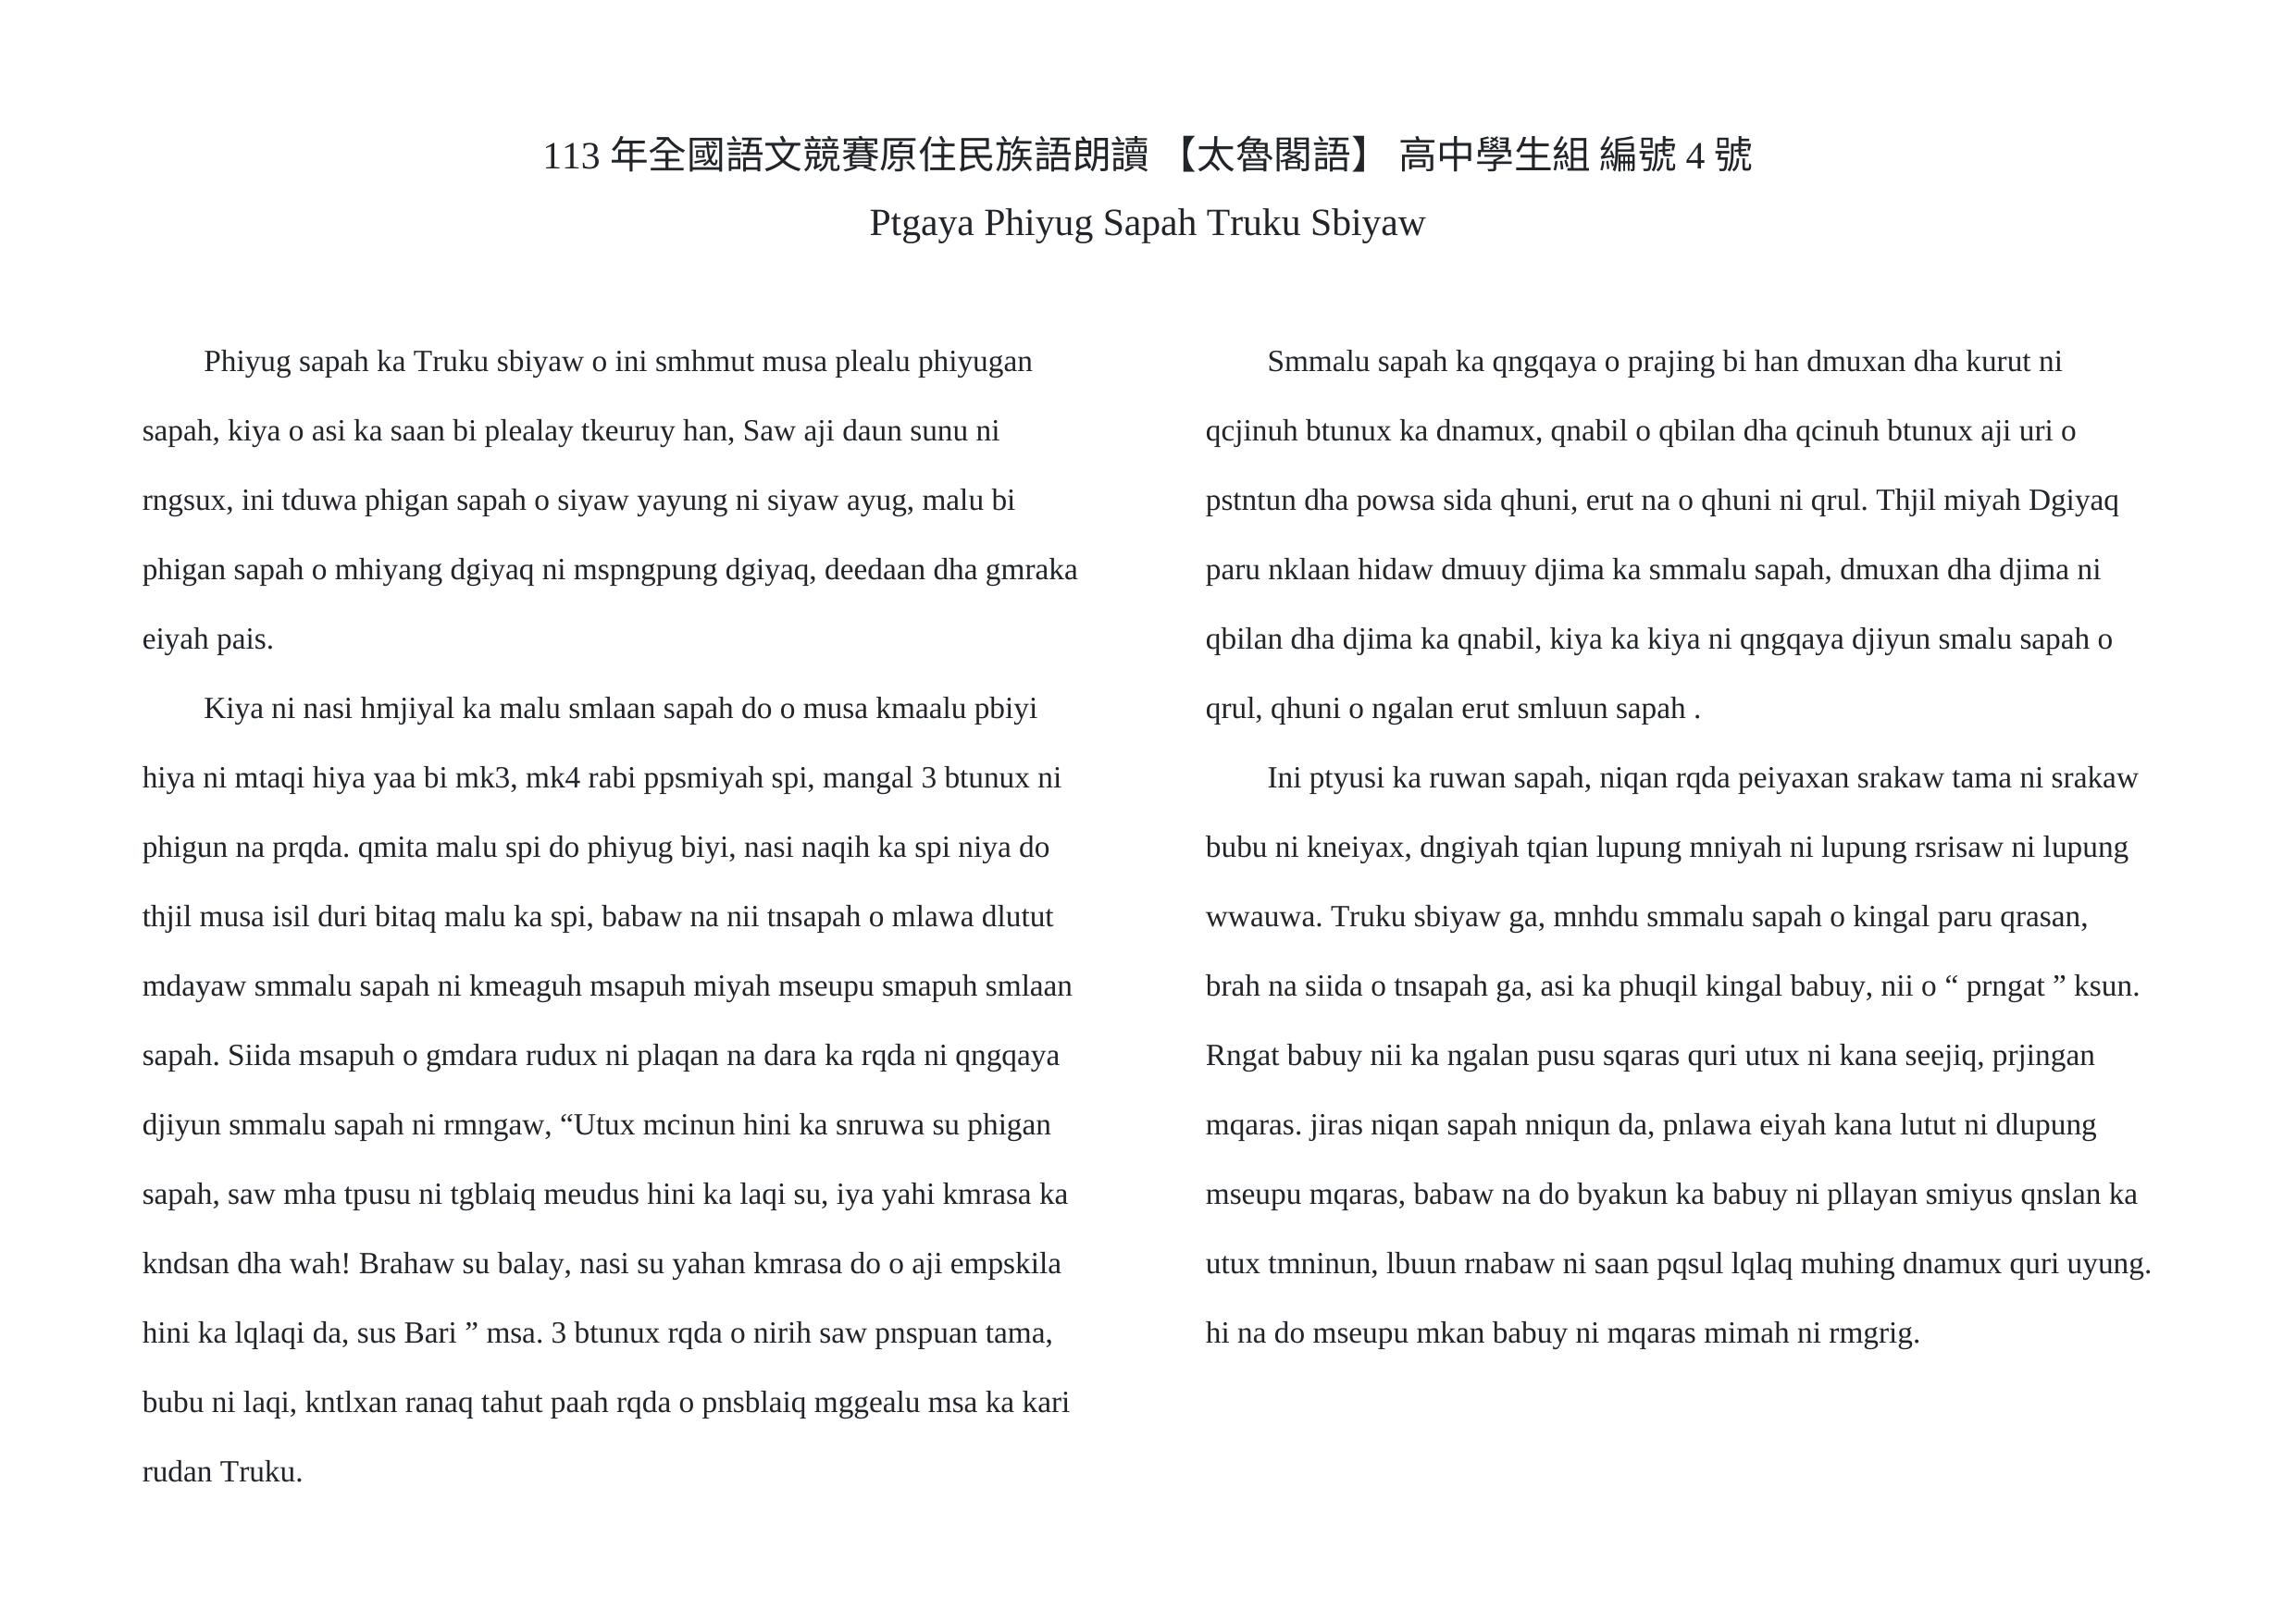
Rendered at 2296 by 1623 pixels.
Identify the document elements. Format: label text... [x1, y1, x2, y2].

text Kiya ni nasi hmjiyal ka malu smlaan sapah do o musa kmaalu pbiyi hiya ni mtaqi hiya yaa bi mk3, mk4 rabi ppsmiyah spi, mangal 3 btunux ni phigun na prqda. qmita malu spi do phiyug biyi, nasi naqih ka spi niya do thjil musa isil duri bitaq malu ka spi, babaw na nii tnsapah o mlawa dlutut mdayaw smmalu sapah ni kmeaguh msapuh miyah mseupu smapuh smlaan sapah. Siida msapuh o gmdara rudux ni plaqan na dara ka rqda ni qngqaya djiyun smmalu sapah ni rmngaw, “Utux mcinun hini ka snruwa su phigan sapah, saw mha tpusu ni tgblaiq meudus hini ka laqi su, iya yahi kmrasa ka kndsan dha wah! Brahaw su balay, nasi su yahan kmrasa do o aji empskila hini ka lqlaqi da, sus Bari ” msa. 3 btunux rqda o nirih saw pnspuan tama, bubu ni laqi, kntlxan ranaq tahut paah rqda o pnsblaiq mggealu msa ka kari rudan Truku. [142, 673, 1090, 1505]
text 113 年全國語文競賽原住民族語朗讀 【太魯閣語】 高中學生組 編號 4 號 [142, 118, 2153, 187]
text Smmalu sapah ka qngqaya o prajing bi han dmuxan dha kurut ni qcjinuh btunux ka dnamux, qnabil o qbilan dha qcinuh btunux aji uri o pstntun dha powsa sida qhuni, erut na o qhuni ni qrul. Thjil miyah Dgiyaq paru nklaan hidaw dmuuy djima ka smmalu sapah, dmuxan dha djima ni qbilan dha djima ka qnabil, kiya ka kiya ni qngqaya djiyun smalu sapah o qrul, qhuni o ngalan erut smluun sapah . [1206, 326, 2153, 742]
text Ini ptyusi ka ruwan sapah, niqan rqda peiyaxan srakaw tama ni srakaw bubu ni kneiyax, dngiyah tqian lupung mniyah ni lupung rsrisaw ni lupung wwauwa. Truku sbiyaw ga, mnhdu smmalu sapah o kingal paru qrasan, brah na siida o tnsapah ga, asi ka phuqil kingal babuy, nii o “ prngat ” ksun. Rngat babuy nii ka ngalan pusu sqaras quri utux ni kana seejiq, prjingan mqaras. jiras niqan sapah nniqun da, pnlawa eiyah kana lutut ni dlupung mseupu mqaras, babaw na do byakun ka babuy ni pllayan smiyus qnslan ka utux tmninun, lbuun rnabaw ni saan pqsul lqlaq muhing dnamux quri uyung. hi na do mseupu mkan babuy ni mqaras mimah ni rmgrig. [1206, 742, 2153, 1367]
text Phiyug sapah ka Truku sbiyaw o ini smhmut musa plealu phiyugan sapah, kiya o asi ka saan bi plealay tkeuruy han, Saw aji daun sunu ni rngsux, ini tduwa phigan sapah o siyaw yayung ni siyaw ayug, malu bi phigan sapah o mhiyang dgiyaq ni mspngpung dgiyaq, deedaan dha gmraka eiyah pais. [142, 326, 1090, 673]
text Ptgaya Phiyug Sapah Truku Sbiyaw [142, 187, 2153, 256]
